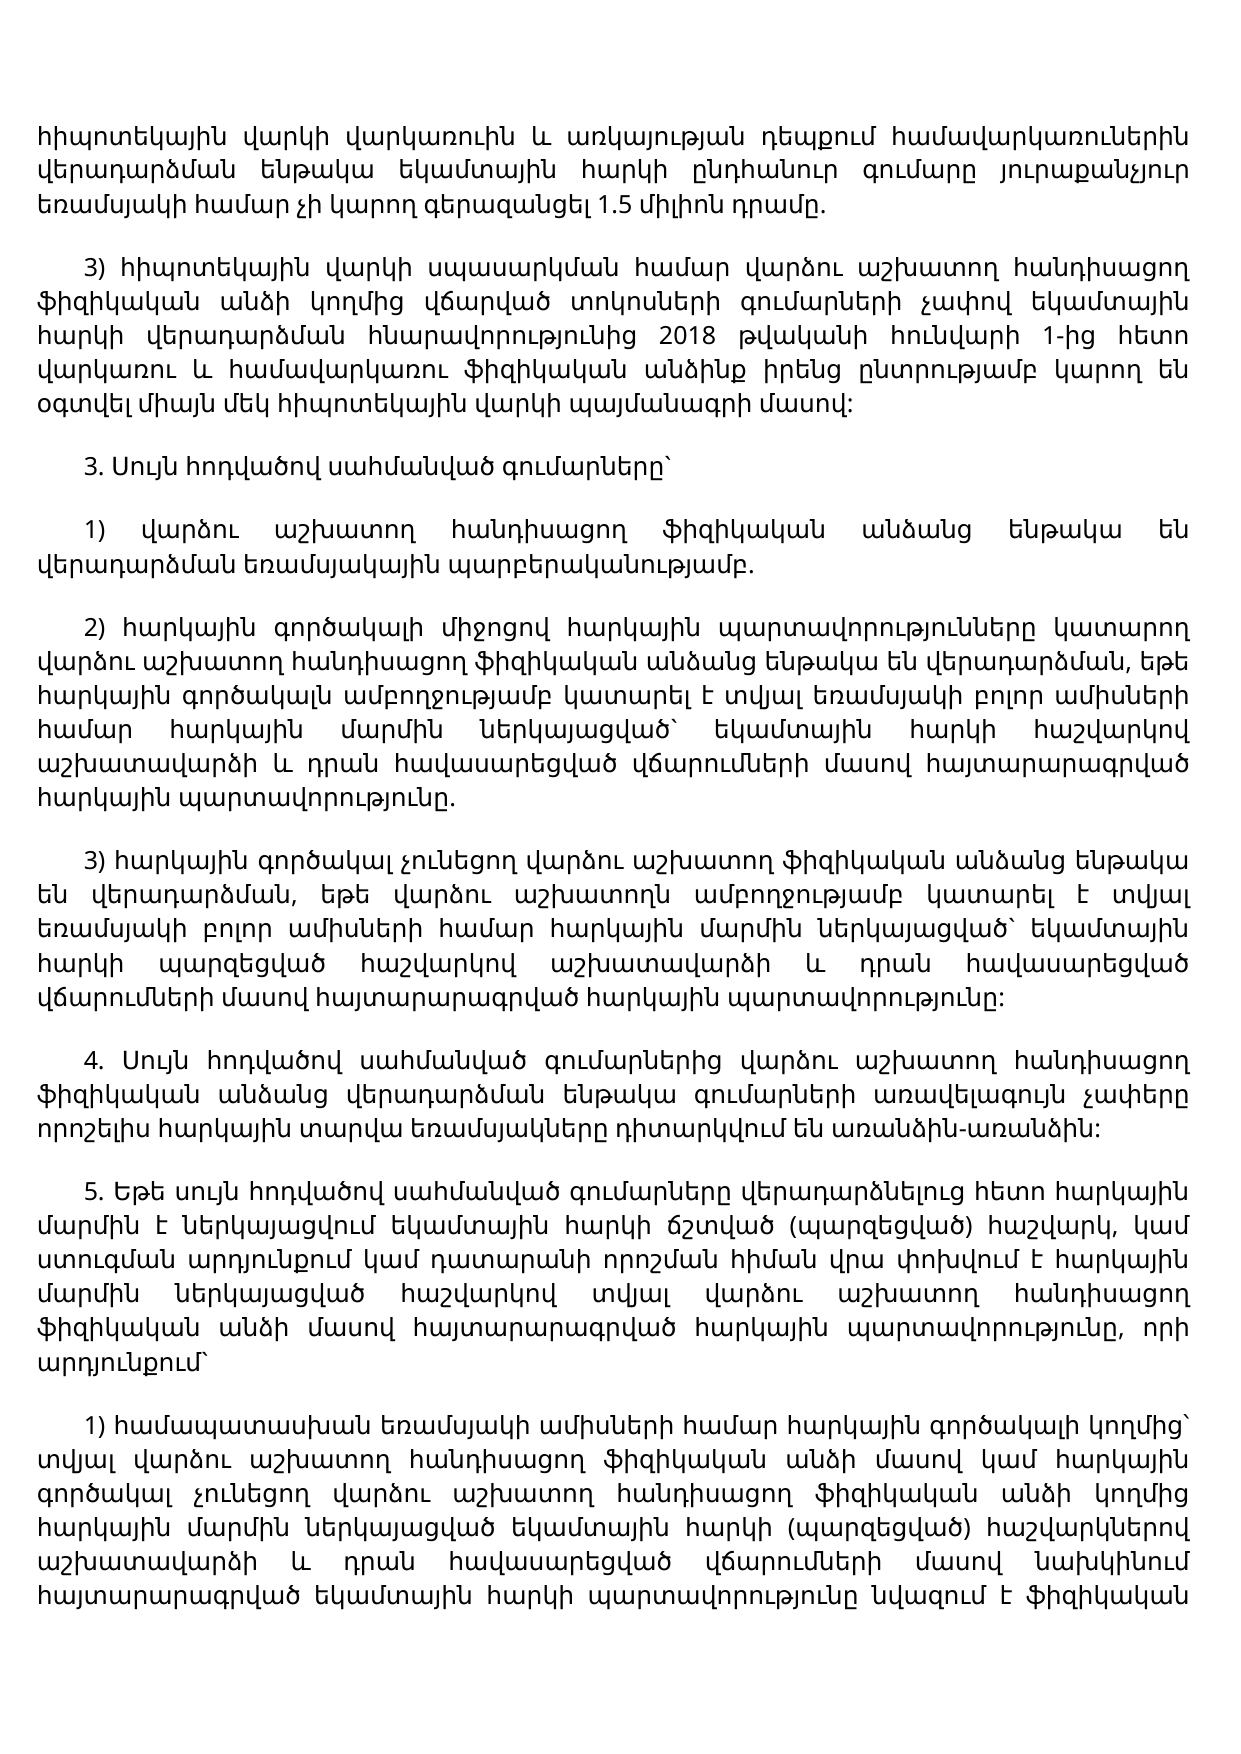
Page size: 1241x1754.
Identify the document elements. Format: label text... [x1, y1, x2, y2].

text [37, 118, 1190, 220]
text 2) հարկային գործակալի միջոցով հարկային պարտավորությունները կատարող վարձու աշխատող հանդիսացող ֆիզիկական անձանց ենթակա են վերադարձման, եթե հարկային գործակալն ամբողջությամբ կատարել է տվյալ եռամսյակի բոլոր ամիսների համար հարկային մարմին ներկայացված` եկամտային հարկի հաշվարկով աշխատավարձի և դրան հավասարեցված վճարումների մասով հայտարարագրված հարկային պարտավորությունը. [37, 609, 1190, 814]
text 4. Սույն հոդվածով սահմանված գումարներից վարձու աշխատող հանդիսացող ֆիզիկական անձանց վերադարձման ենթակա գումարների առավելագույն չափերը որոշելիս հարկային տարվա եռամսյակները դիտարկվում են առանձին-առանձին: [37, 1042, 1190, 1145]
text 1) վարձու աշխատող հանդիսացող ֆիզիկական անձանց ենթակա են վերադարձման եռամսյակային պարբերականությամբ. [37, 512, 1190, 580]
text 5. Եթե սույն հոդվածով սահմանված գումարները վերադարձնելուց հետո հարկային մարմին է ներկայացվում եկամտային հարկի ճշտված (պարզեցված) հաշվարկ, կամ ստուգման արդյունքում կամ դատարանի որոշման հիման վրա փոխվում է հարկային մարմին ներկայացված հաշվարկով տվյալ վարձու աշխատող հանդիսացող ֆիզիկական անձի մասով հայտարարագրված հարկային պարտավորությունը, որի արդյունքում` [37, 1174, 1190, 1378]
text 3. Սույն հոդվածով սահմանված գումարները` [37, 449, 1190, 483]
text 3) հարկային գործակալ չունեցող վարձու աշխատող ֆիզիկական անձանց ենթակա են վերադարձման, եթե վարձու աշխատողն ամբողջությամբ կատարել է տվյալ եռամսյակի բոլոր ամիսների համար հարկային մարմին ներկայացված` եկամտային հարկի պարզեցված հաշվարկով աշխատավարձի և դրան հավասարեցված վճարումների մասով հայտարարագրված հարկային պարտավորությունը: [37, 843, 1190, 1013]
text 3) հիպոտեկային վարկի սպասարկման համար վարձու աշխատող հանդիսացող ֆիզիկական անձի կողմից վճարված տոկոսների գումարների չափով եկամտային հարկի վերադարձման հնարավորությունից 2018 թվականի հունվարի 1-ից հետո վարկառու և համավարկառու ֆիզիկական անձինք իրենց ընտրությամբ կարող են օգտվել միայն մեկ հիպոտեկային վարկի պայմանագրի մասով: [37, 249, 1190, 420]
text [37, 1407, 1190, 1612]
